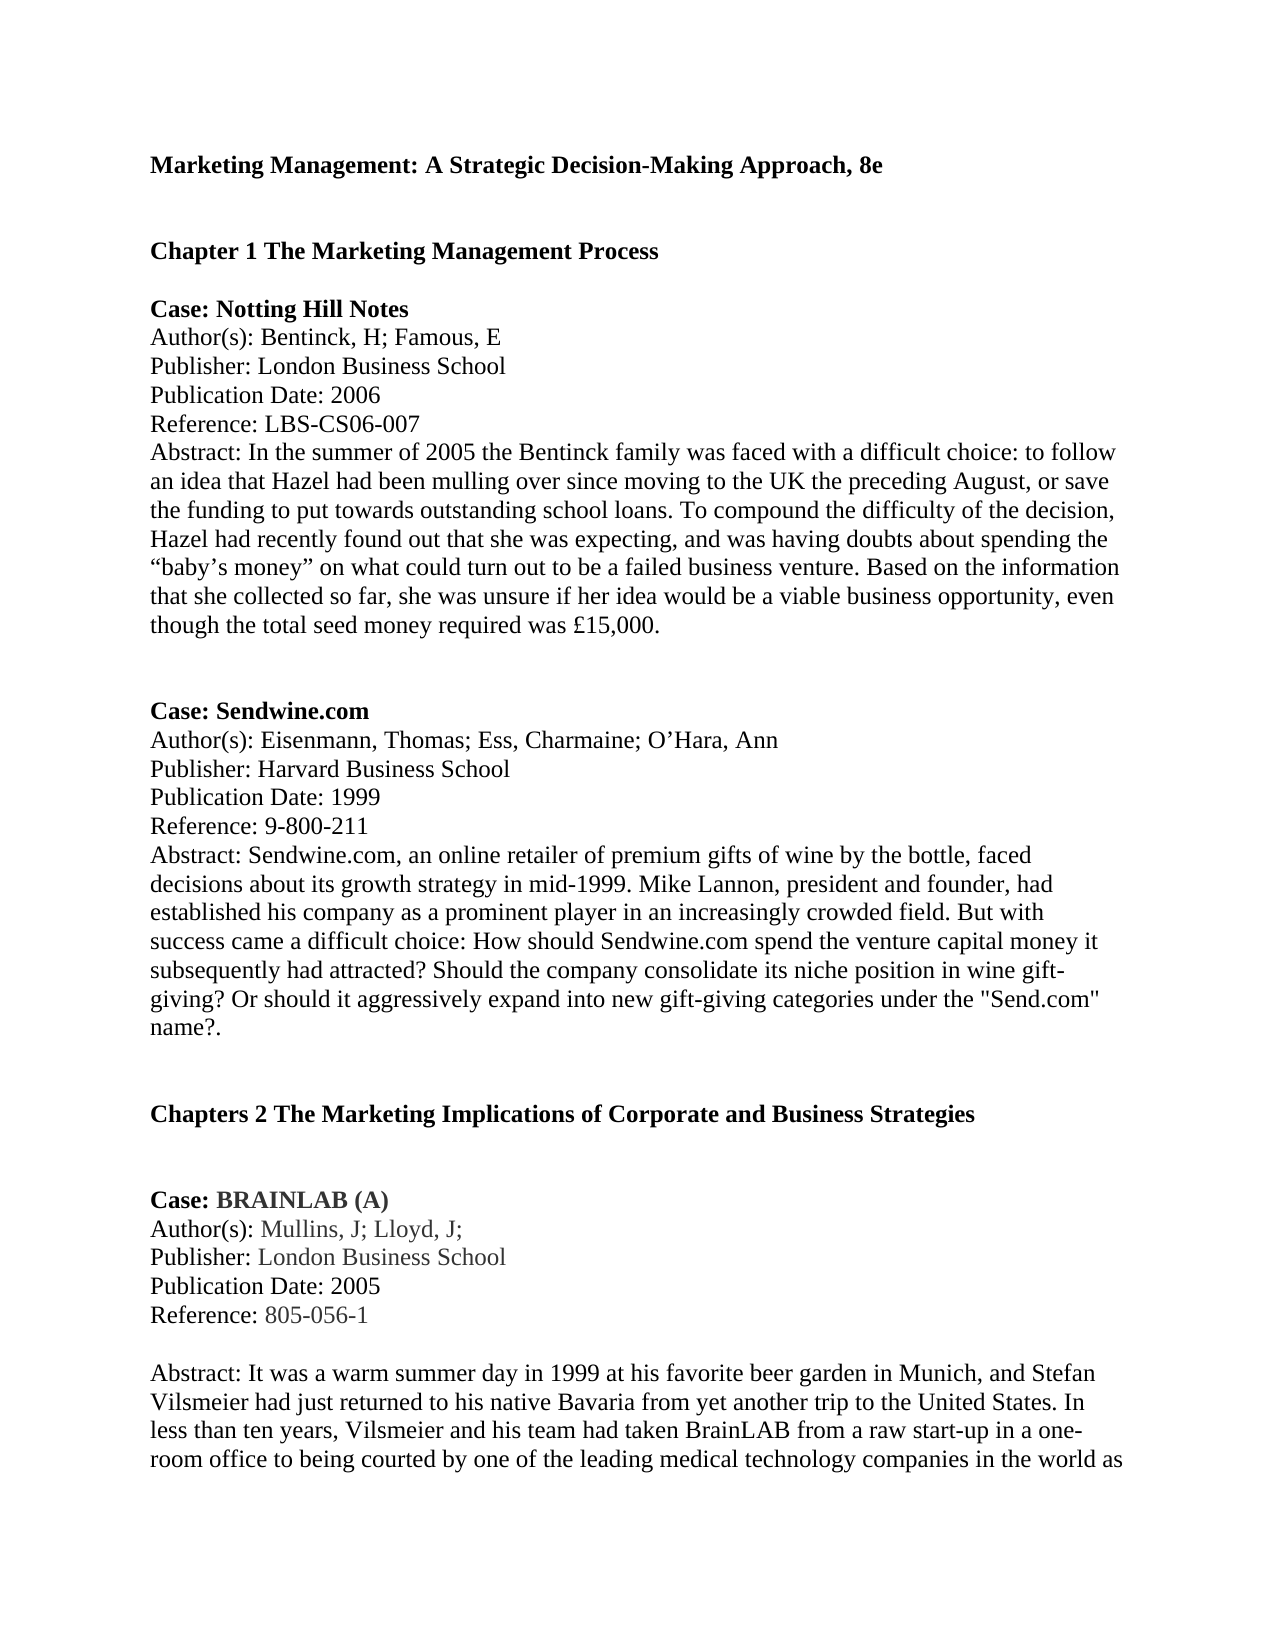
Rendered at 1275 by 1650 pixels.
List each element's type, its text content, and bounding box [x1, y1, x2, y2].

text Publication Date: 2005 [150, 1271, 1125, 1300]
text Case: BRAINLAB (A) [150, 1185, 1125, 1214]
text Marketing Management: A Strategic Decision-Making Approach, 8e [150, 150, 1125, 179]
text Publisher: [150, 754, 1125, 782]
text Author(s): Mullins, J; Lloyd, J; [150, 1214, 1125, 1242]
text Publisher: [150, 351, 1125, 380]
text Abstract: In the summer of 2005 the Bentinck family was faced with a difficult choice: to follow an idea that Hazel had been mulling over since moving to the the preceding August, or save the funding to put towards outstanding school loans. To compound the difficulty of the decision, Hazel had recently found out that she was expecting, and was having doubts about spending the “baby’s money” on what could turn out to be a failed business venture. Based on the information that she collected so far, she was unsure if her idea would be a viable business opportunity, even though the total seed money required was £15,000. [150, 437, 1125, 639]
text Case: Sendwine.com Author(s): Eisenmann, Thomas; Ess, Charmaine; O’Hara, Ann [150, 696, 1125, 754]
text Case: Notting Hill Notes [150, 294, 1125, 322]
text Reference: LBS-CS06-007 [150, 409, 1125, 437]
text Reference: 805-056-1 [150, 1300, 1125, 1329]
text Publication Date: 2006 [150, 380, 1125, 409]
text Author(s): Bentinck, H; Famous, E [150, 322, 1125, 351]
text Publication Date: 1999 [150, 782, 1125, 811]
text Reference: 9-800-211 Abstract: Sendwine.com, an online retailer of premium gifts of wine by the bottle, faced decisions about its growth strategy in mid-1999. Mike Lannon, president and founder, had established his company as a prominent player in an increasingly crowded field. But with success came a difficult choice: How should Sendwine.com spend the venture capital money it subsequently had attracted? Should the company consolidate its niche position in wine gift-giving? Or should it aggressively expand into new gift-giving categories under the "Send.com" name?. [150, 811, 1125, 1070]
text Publisher: [150, 1242, 1125, 1271]
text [150, 1358, 1125, 1473]
text Chapters 2 The Marketing Implications of Corporate and Business Strategies [150, 1099, 1125, 1127]
text Chapter 1 The Marketing Management Process [150, 236, 1125, 265]
